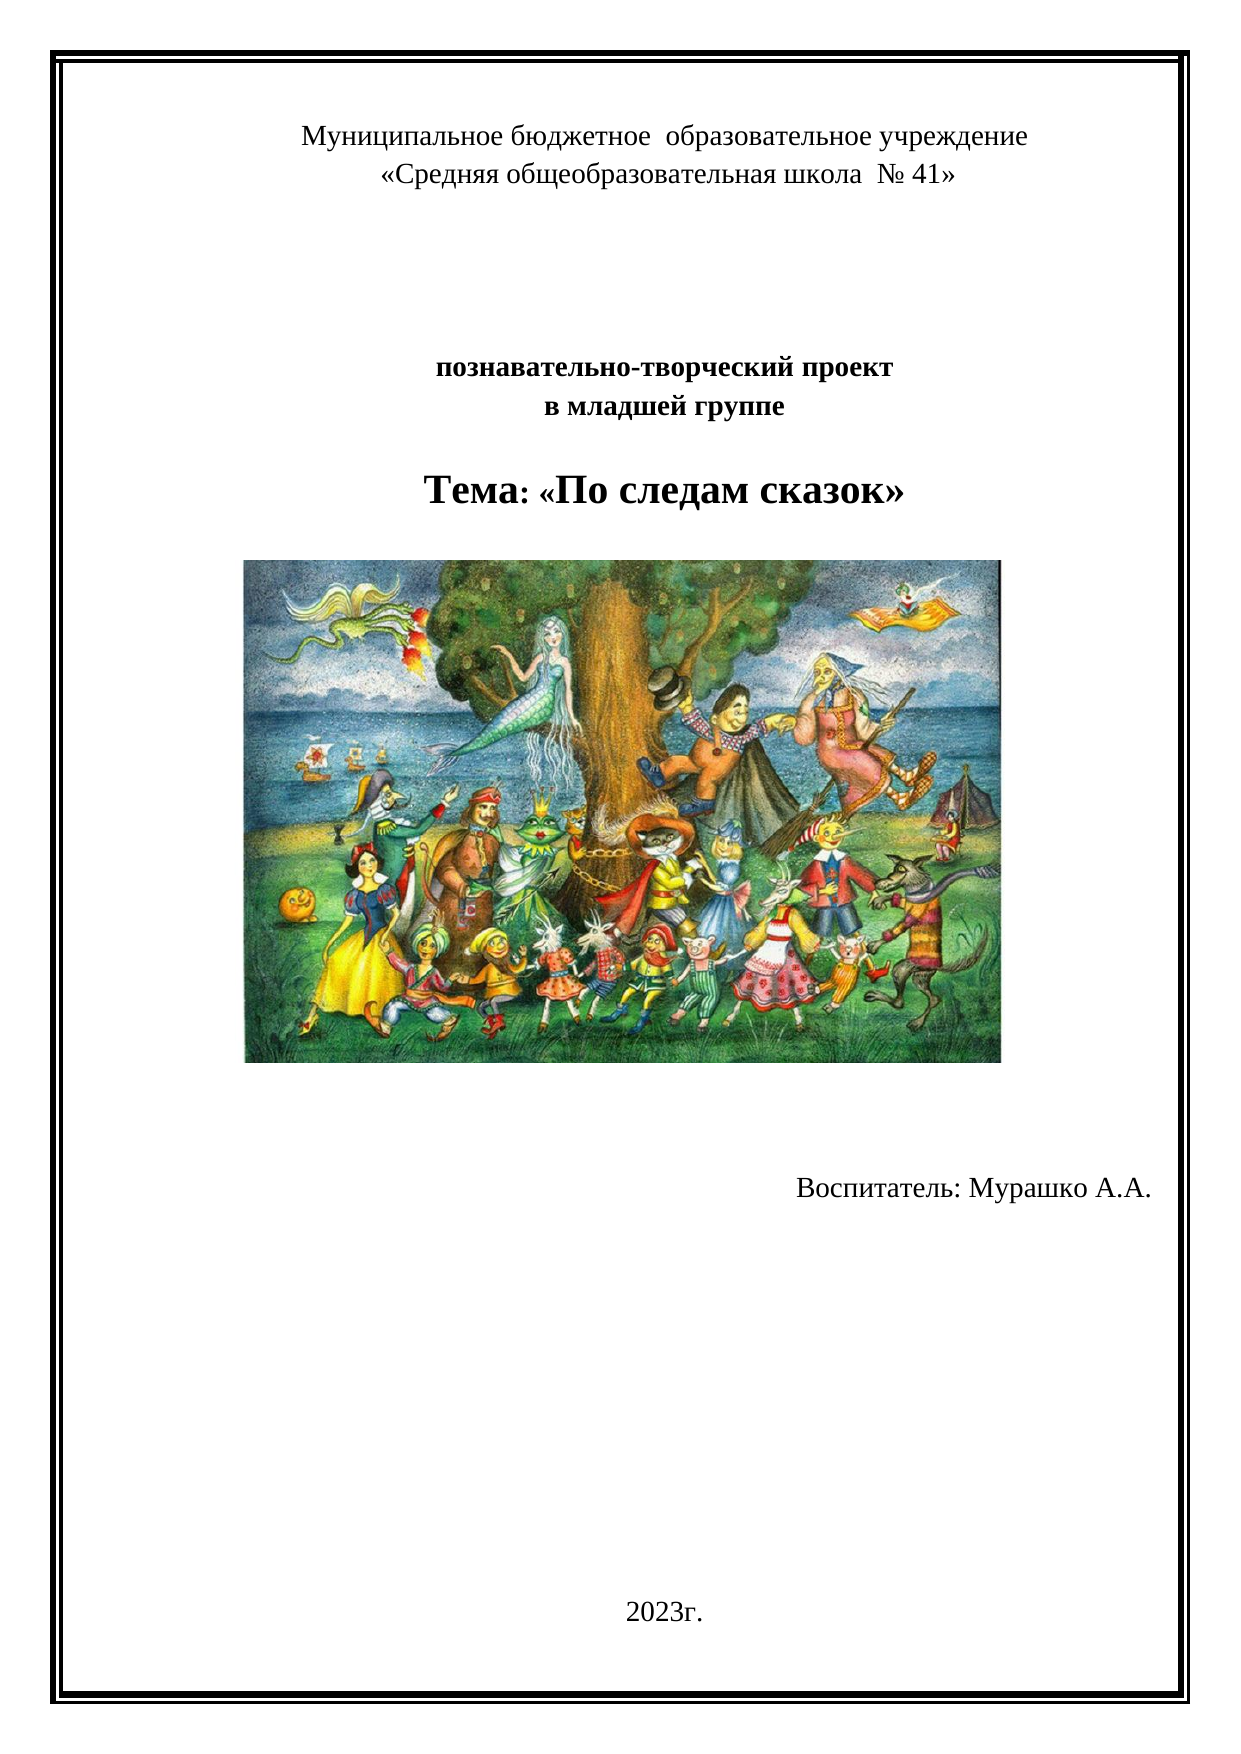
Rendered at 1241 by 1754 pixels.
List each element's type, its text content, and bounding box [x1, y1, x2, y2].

text Воспитатель: Мурашко А.А. [177, 1170, 1152, 1204]
text 2023г. [177, 1594, 1152, 1628]
text познавательно-творческий проект [177, 349, 1152, 383]
picture [193, 560, 1053, 1063]
text Тема: «По следам сказок» [177, 465, 1152, 513]
text Муниципальное бюджетное образовательное учреждение [177, 118, 1152, 152]
text в младшей группе [177, 388, 1152, 421]
text «Средняя общеобразовательная школа № 41» [177, 157, 1152, 190]
